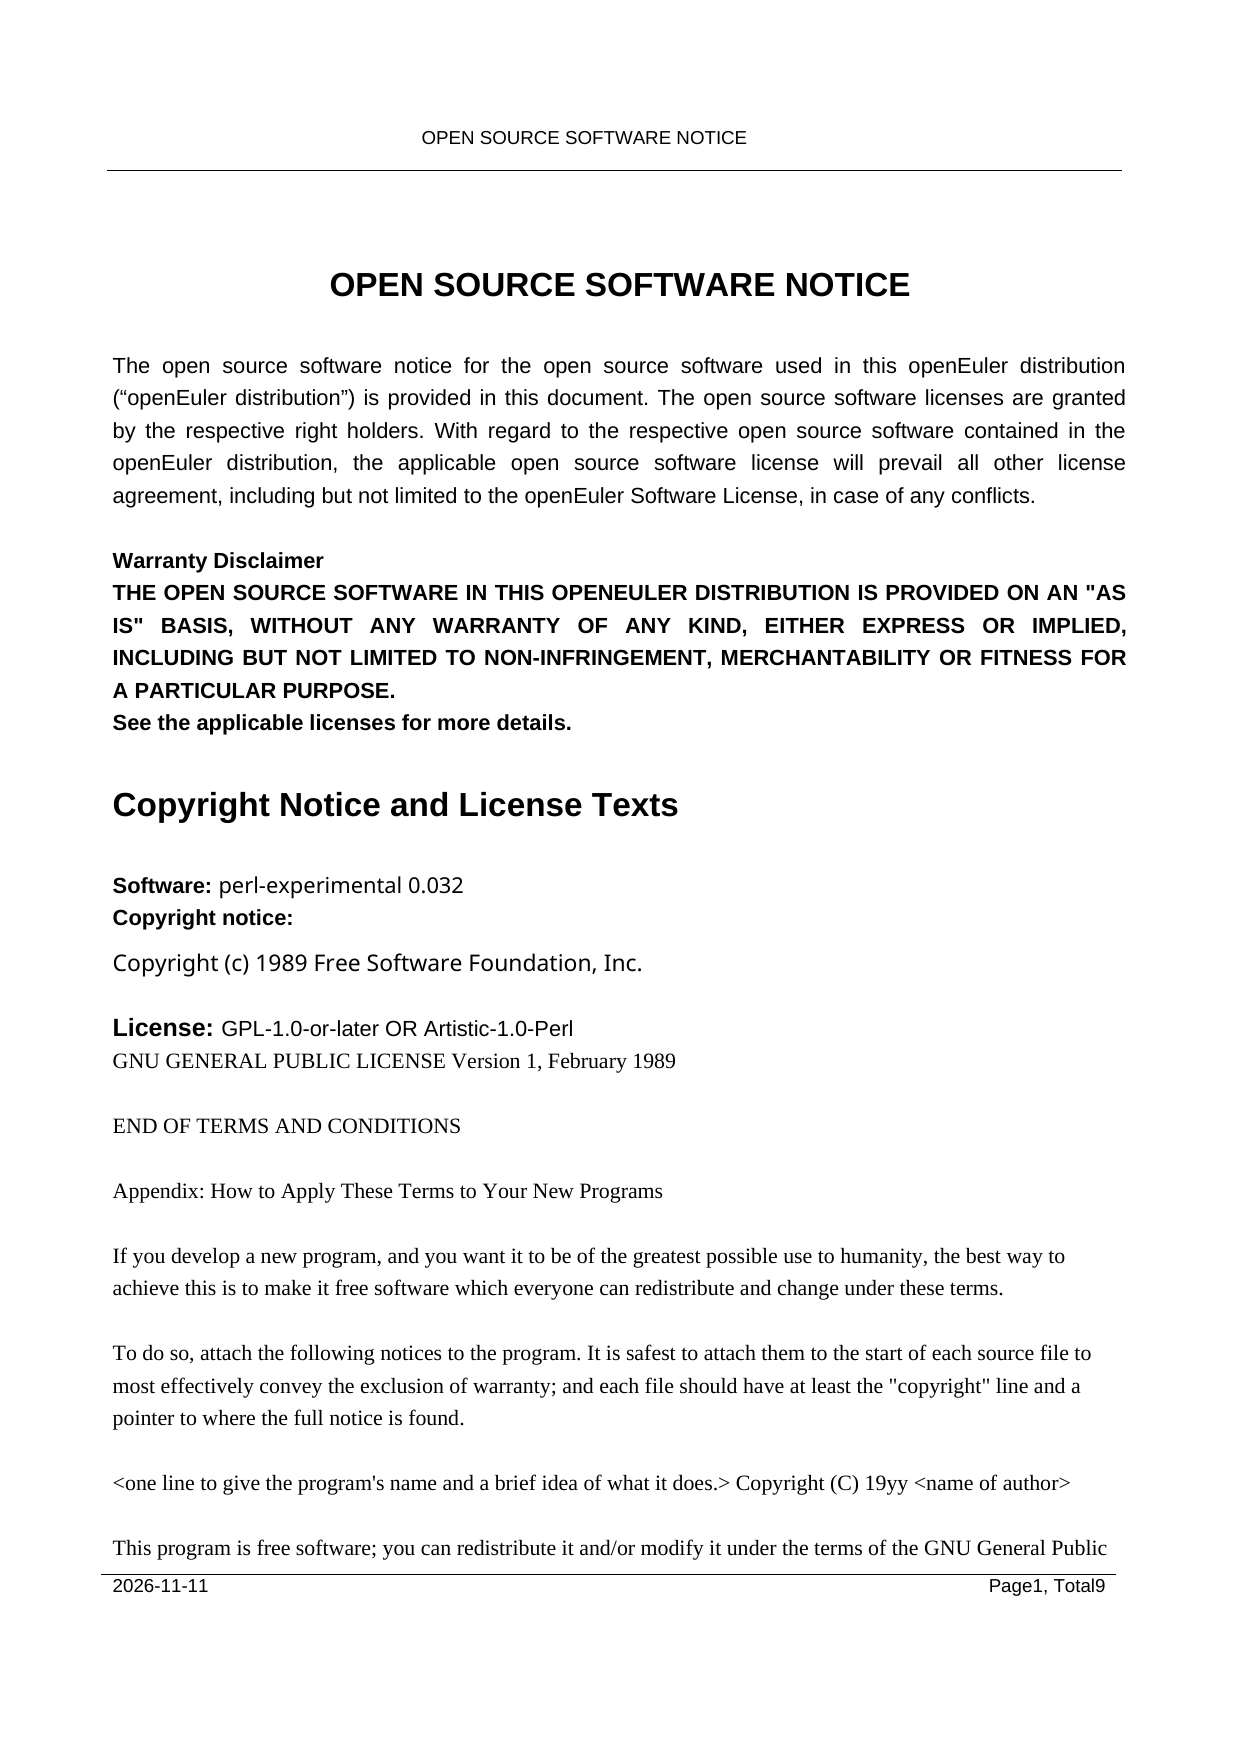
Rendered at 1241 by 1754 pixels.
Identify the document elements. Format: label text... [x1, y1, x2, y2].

text Copyright (c) 1989 Free Software Foundation, Inc. [112, 947, 1128, 1012]
text Copyright Notice and License Texts [112, 771, 1128, 836]
text Warranty Disclaimer [112, 544, 1128, 576]
title Software: perl-experimental 0.032 [112, 869, 1128, 901]
text Copyright notice: [112, 901, 1128, 934]
text The open source software notice for the open source software used in this openEuler distribution (“openEuler distribution”) is provided in this document. The open source software licenses are granted by the respective right holders. With regard to the respective open source software contained in the openEuler distribution, the applicable open source software license will prevail all other license agreement, including but not limited to the openEuler Software License, in case of any conflicts. [112, 349, 1128, 511]
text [112, 1044, 1128, 1564]
text OPEN SOURCE SOFTWARE NOTICE [112, 251, 1128, 316]
text License: GPL-1.0-or-later OR Artistic-1.0-Perl [112, 1012, 1128, 1044]
text THE OPEN SOURCE SOFTWARE IN THIS OPENEULER DISTRIBUTION IS PROVIDED ON AN "AS IS" BASIS, WITHOUT ANY WARRANTY OF ANY KIND, EITHER EXPRESS OR IMPLIED, INCLUDING BUT NOT LIMITED TO NON-INFRINGEMENT, MERCHANTABILITY OR FITNESS FOR A PARTICULAR PURPOSE. See the applicable licenses for more details. [112, 576, 1128, 739]
